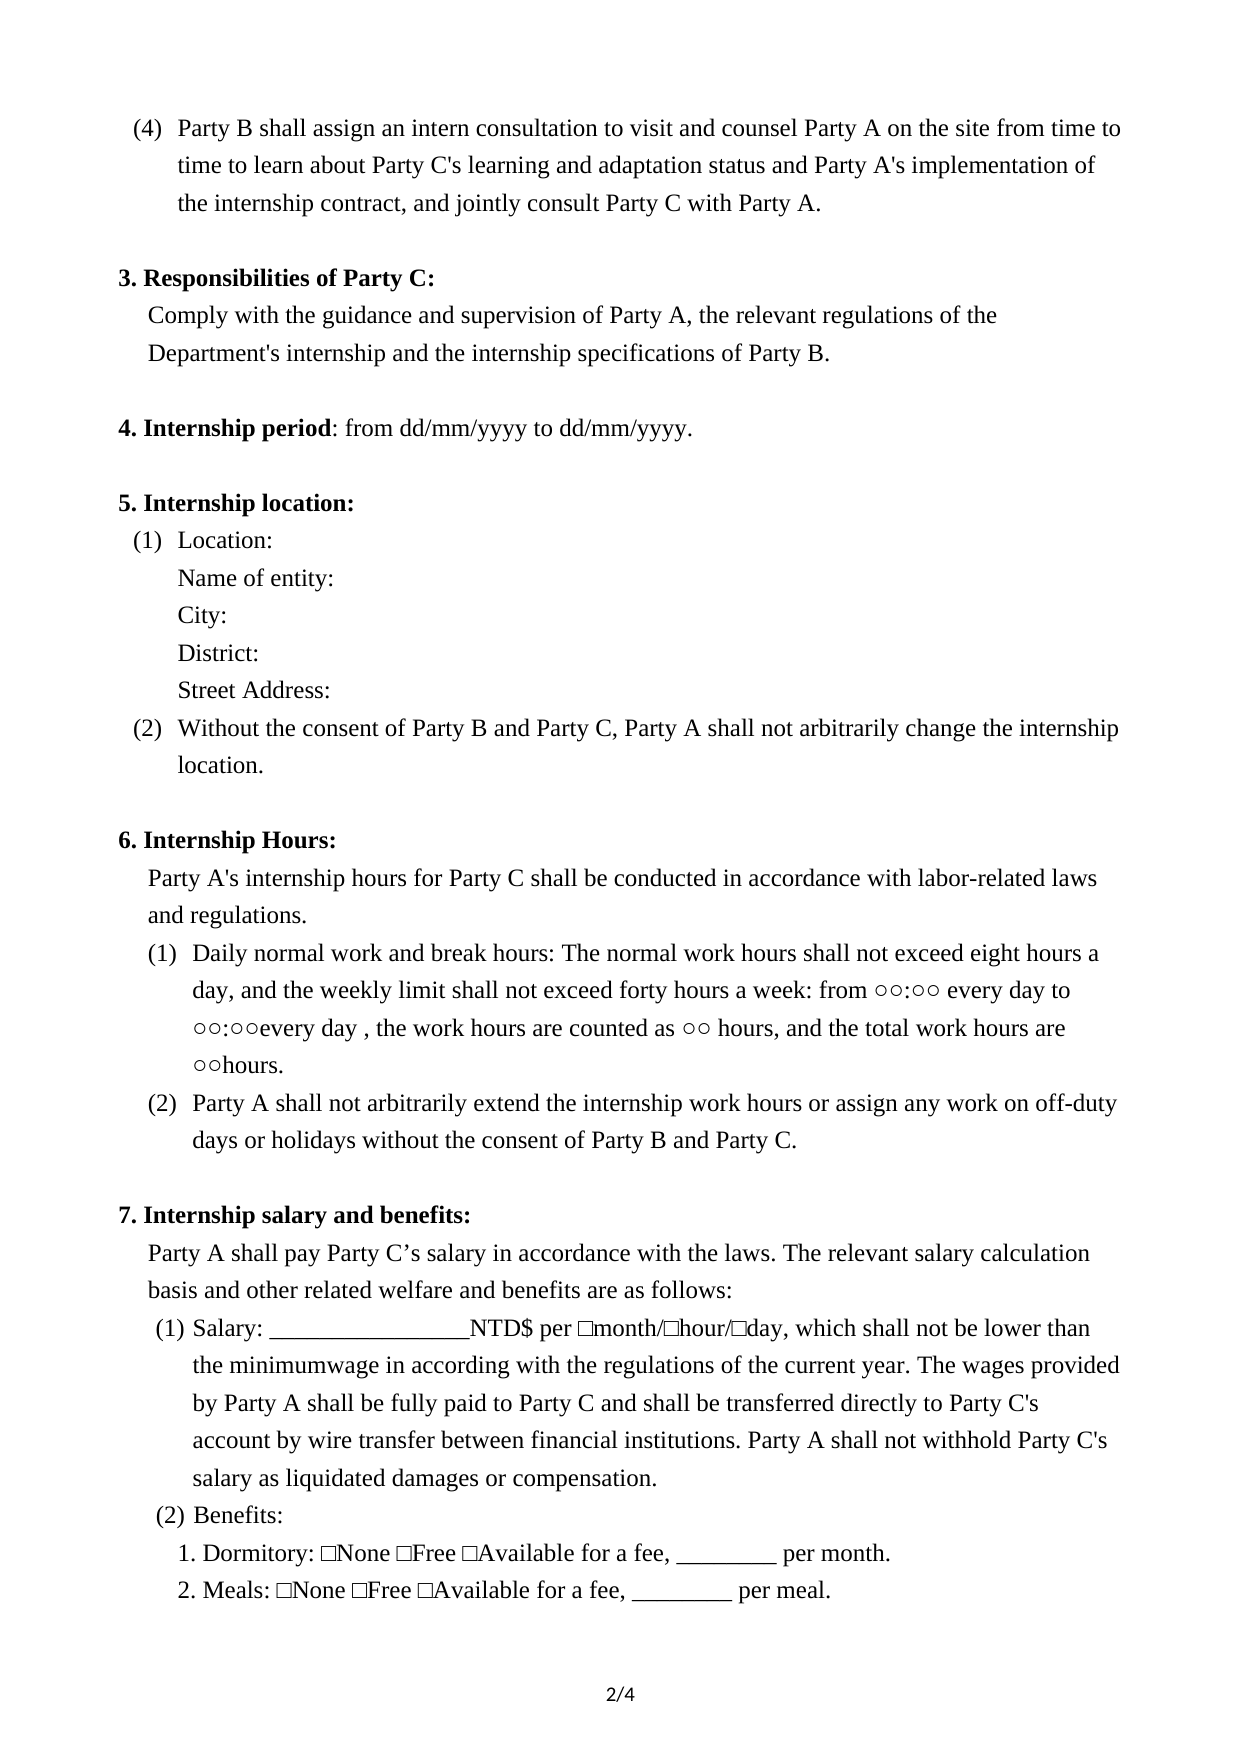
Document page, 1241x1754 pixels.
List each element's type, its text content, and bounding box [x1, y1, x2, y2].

text District: [177, 633, 1122, 671]
text City: [177, 596, 1122, 633]
text 2. Meals: □None □Free □Available for a fee, ________ per meal. [177, 1571, 1122, 1608]
text Street Address: [177, 671, 1122, 708]
text Comply with the guidance and supervision of Party A, the relevant regulations of the Department's internship and the internship specifications of Party B. [148, 296, 1122, 371]
text 1. Dormitory: □None □Free □Available for a fee, ________ per month. [177, 1533, 1122, 1571]
text Name of entity: [177, 558, 1122, 596]
text 7. Internship salary and benefits: [118, 1196, 1122, 1233]
list Location: [133, 521, 1122, 558]
text 6. Internship Hours: [118, 821, 1122, 858]
list Salary: ________________NTD$ per □month/□hour/□day, which shall not be lower than the minimumwage in according with the regulations of the current year. The wages provided by Party A shall be fully paid to Party C and shall be transferred directly to Party C's account by wire transfer between financial institutions. Party A shall not withhold Party C's salary as liquidated damages or compensation. [155, 1308, 1122, 1496]
text Party A shall pay Party C’s salary in accordance with the laws. The relevant salary calculation basis and other related welfare and benefits are as follows: [148, 1233, 1122, 1308]
text 5. Internship location: [118, 483, 1122, 521]
text 3. Responsibilities of Party C: [118, 258, 1122, 296]
text 4. Internship period: from dd/mm/yyyy to dd/mm/yyyy. [118, 408, 1122, 446]
list Benefits: [156, 1496, 1122, 1533]
list Daily normal work and break hours: The normal work hours shall not exceed eight hours a day, and the weekly limit shall not exceed forty hours a week: from ○○:○○ every day to ○○:○○every day , the work hours are counted as ○○ hours, and the total work hours are ○○hours. [148, 933, 1122, 1083]
list Without the consent of Party B and Party C, Party A shall not arbitrarily change the internship location. [133, 708, 1122, 783]
list Party A shall not arbitrarily extend the internship work hours or assign any work on off-duty days or holidays without the consent of Party B and Party C. [148, 1083, 1122, 1158]
list Party B shall assign an intern consultation to visit and counsel Party A on the site from time to time to learn about Party C's learning and adaptation status and Party A's implementation of the internship contract, and jointly consult Party C with Party A. [133, 108, 1122, 221]
text Party A's internship hours for Party C shall be conducted in accordance with labor-related laws and regulations. [148, 858, 1122, 933]
